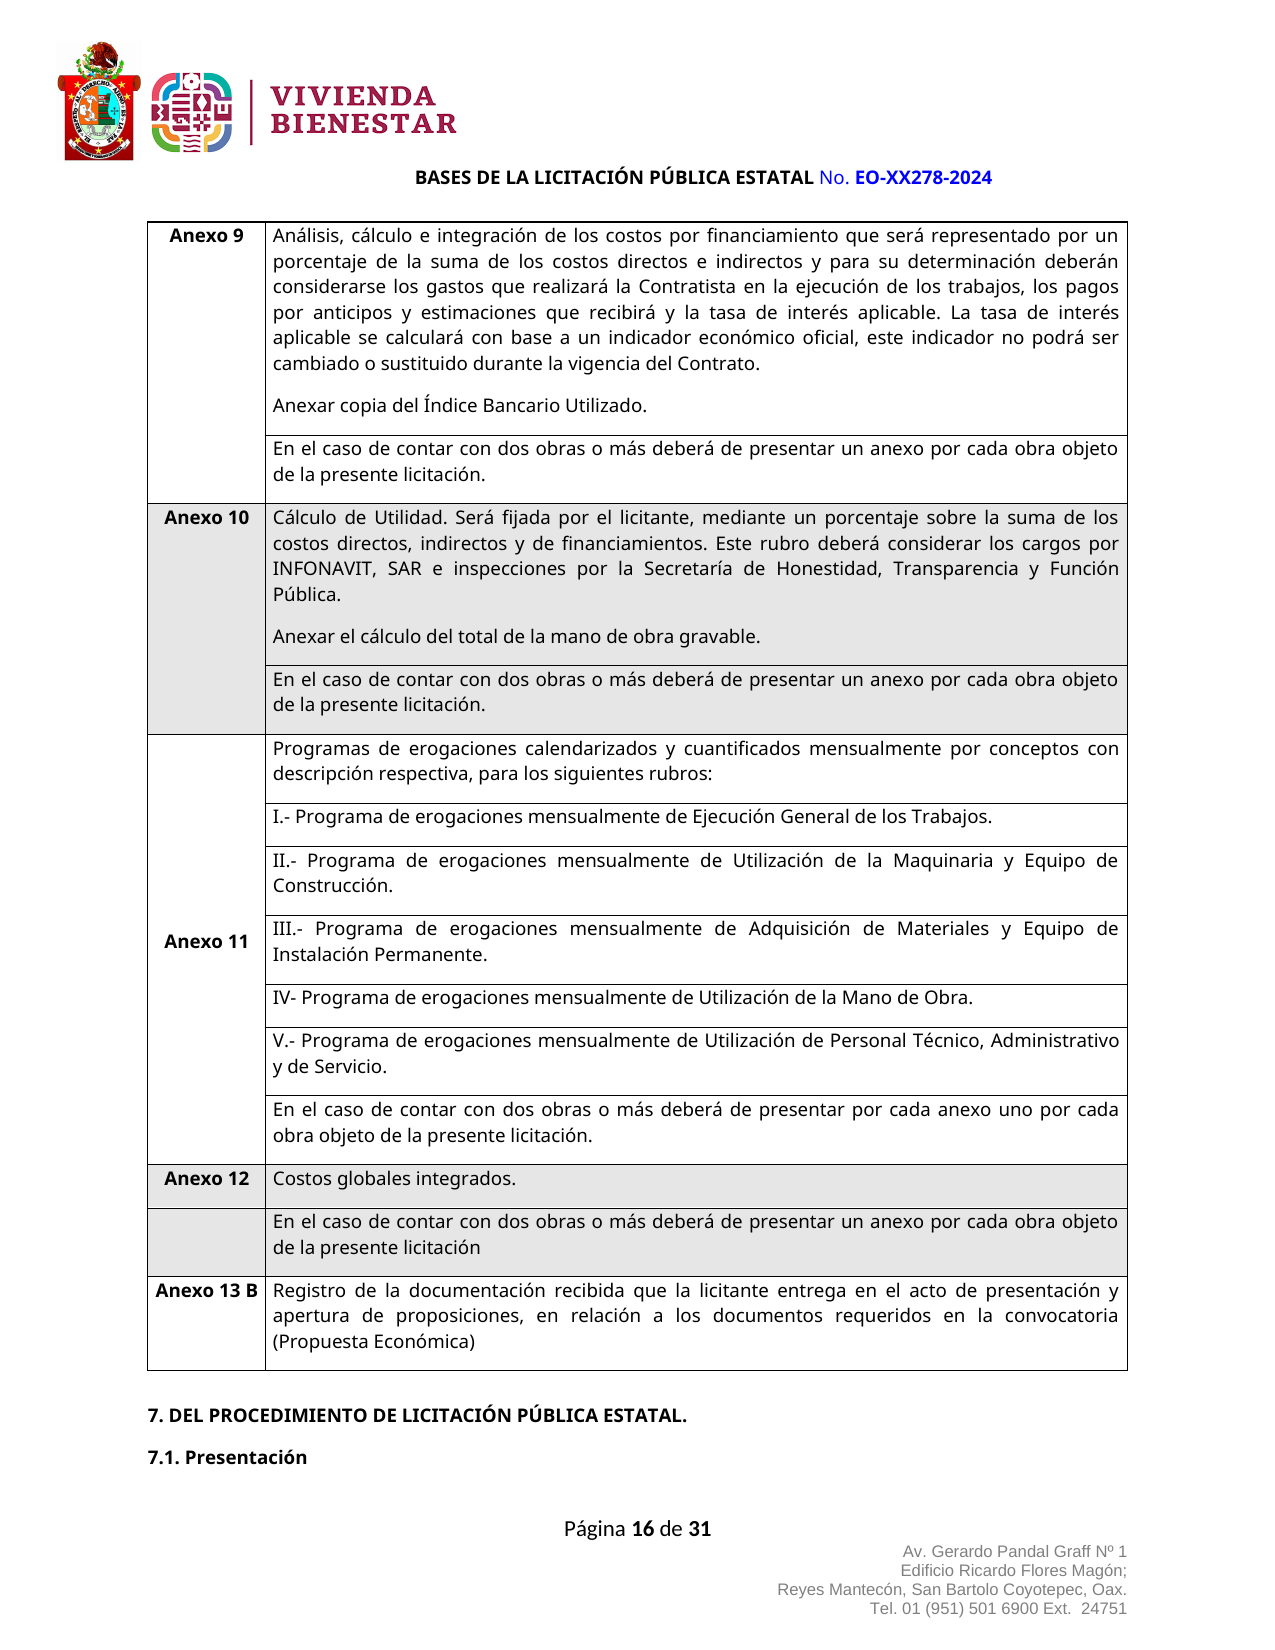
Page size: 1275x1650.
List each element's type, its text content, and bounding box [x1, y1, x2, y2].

table_cell Programas de erogaciones calendarizados y cuantificados mensualmente por conceptos con descripción respectiva, para los siguientes rubros: [266, 735, 1127, 803]
table_cell En el caso de contar con dos obras o más deberá de presentar por cada anexo uno por cada obra objeto de la presente licitación. [266, 1096, 1127, 1164]
text 7. DEL PROCEDIMIENTO DE LICITACIÓN PÚBLICA ESTATAL. [148, 1402, 1127, 1428]
picture [55, 41, 143, 163]
table_cell Análisis, cálculo e integración de los costos por financiamiento que será representado por un porcentaje de la suma de los costos directos e indirectos y para su determinación deberán considerarse los gastos que realizará la Contratista en la ejecución de los trabajos, los pagos por anticipos y estimaciones que recibirá y la tasa de interés aplicable. La tasa de interés aplicable se calculará con base a un indicador económico oficial, este indicador no podrá ser cambiado o sustituido durante la vigencia del Contrato. Anexar copia del Índice Bancario Utilizado. [266, 223, 1127, 434]
table_cell Anexo 11 [148, 735, 265, 1164]
table_cell Registro de la documentación recibida que la licitante entrega en el acto de presentación y apertura de proposiciones, en relación a los documentos requeridos en la convocatoria (Propuesta Económica) [266, 1277, 1127, 1370]
table_cell Costos globales integrados. [266, 1165, 1127, 1207]
table_cell En el caso de contar con dos obras o más deberá de presentar un anexo por cada obra objeto de la presente licitación [266, 1209, 1127, 1276]
table_cell En el caso de contar con dos obras o más deberá de presentar un anexo por cada obra objeto de la presente licitación. [266, 436, 1127, 503]
table_cell Anexo 9 [148, 223, 265, 503]
table_cell IV- Programa de erogaciones mensualmente de Utilización de la Mano de Obra. [266, 985, 1127, 1027]
text 7.1. Presentación [148, 1444, 1127, 1470]
table_cell Cálculo de Utilidad. Será fijada por el licitante, mediante un porcentaje sobre la suma de los costos directos, indirectos y de financiamientos. Este rubro deberá considerar los cargos por INFONAVIT, SAR e inspecciones por la Secretaría de Honestidad, Transparencia y Función Pública. Anexar el cálculo del total de la mano de obra gravable. [266, 504, 1127, 665]
table_cell [148, 1209, 265, 1276]
table_cell V.- Programa de erogaciones mensualmente de Utilización de Personal Técnico, Administrativo y de Servicio. [266, 1028, 1127, 1095]
table_cell Anexo 12 [148, 1165, 265, 1207]
picture [147, 64, 473, 161]
table_cell Anexo 10 [148, 504, 265, 734]
table_cell Anexo 13 B [148, 1277, 265, 1370]
table_cell En el caso de contar con dos obras o más deberá de presentar un anexo por cada obra objeto de la presente licitación. [266, 666, 1127, 734]
table_cell III.- Programa de erogaciones mensualmente de Adquisición de Materiales y Equipo de Instalación Permanente. [266, 916, 1127, 983]
table_cell I.- Programa de erogaciones mensualmente de Ejecución General de los Trabajos. [266, 804, 1127, 846]
table_cell II.- Programa de erogaciones mensualmente de Utilización de la Maquinaria y Equipo de Construcción. [266, 847, 1127, 915]
